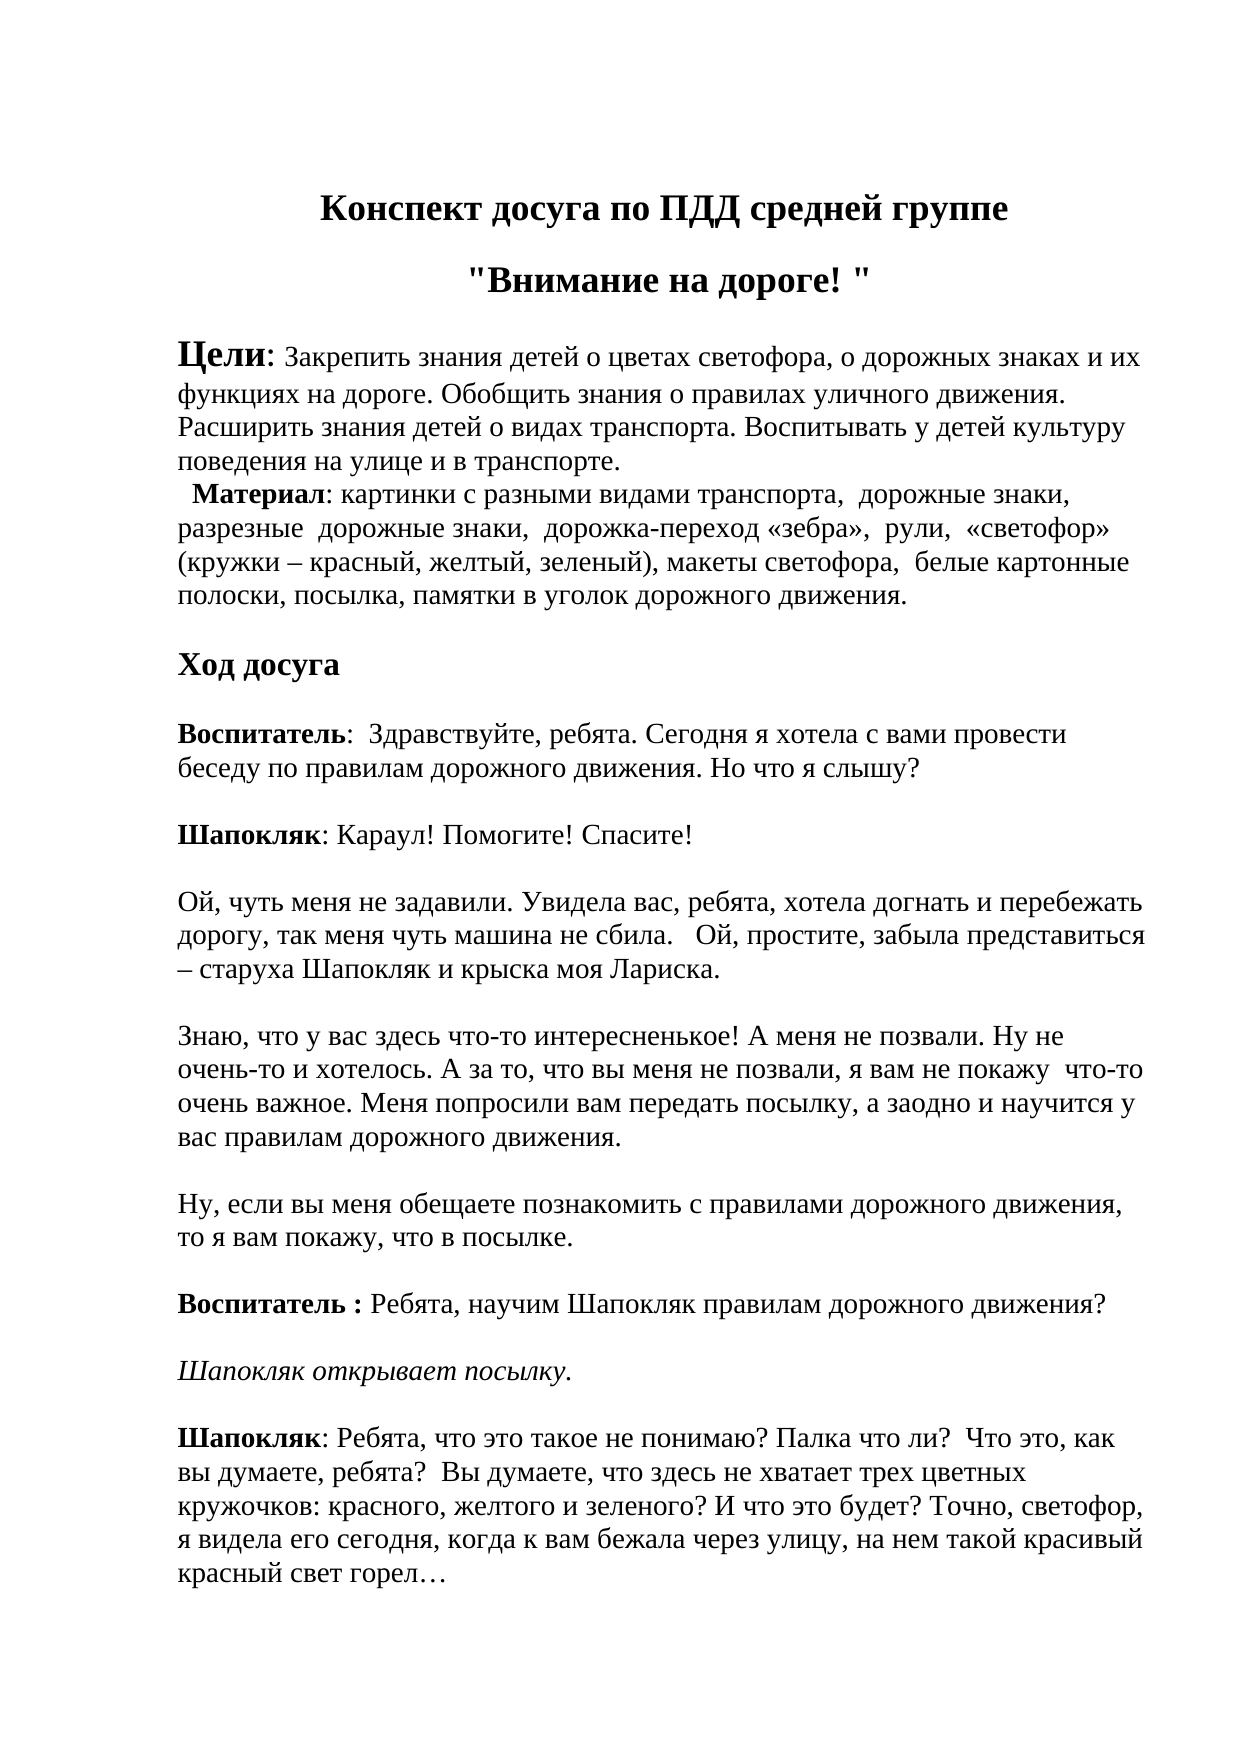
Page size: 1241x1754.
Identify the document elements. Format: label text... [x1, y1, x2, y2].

text Шапокляк: Ребята, что это такое не понимаю? Палка что ли? Что это, как вы думаете, ребята? Вы думаете, что здесь не хватает трех цветных кружочков: красного, желтого и зеленого? И что это будет? Точно, светофор, я видела его сегодня, когда к вам бежала через улицу, на нем такой красивый красный свет горел… [177, 1421, 1152, 1588]
text Цели: Закрепить знания детей о цветах светофора, о дорожных знаках и их функциях на дороге. Обобщить знания о правилах уличного движения. Расширить знания детей о видах транспорта. Воспитывать у детей культуру поведения на улице и в транспорте. [177, 330, 1152, 477]
text Ой, чуть меня не задавили. Увидела вас, ребята, хотела догнать и перебежать дорогу, так меня чуть машина не сбила. Ой, простите, забыла представиться – старуха Шапокляк и крыска моя Лариска. [177, 884, 1152, 984]
text Воспитатель: Здравствуйте, ребята. Сегодня я хотела с вами провести беседу по правилам дорожного движения. Но что я слышу? [177, 716, 1152, 783]
text Ну, если вы меня обещаете познакомить с правилами дорожного движения, то я вам покажу, что в посылке. [177, 1186, 1152, 1253]
text "Внимание на дороге! " [177, 258, 1152, 301]
text Шапокляк открывает посылку. [177, 1353, 1152, 1387]
text Шапокляк: Караул! Помогите! Спасите! [177, 817, 1152, 850]
text Знаю, что у вас здесь что-то интересненькое! А меня не позвали. Ну не очень-то и хотелось. А за то, что вы меня не позвали, я вам не покажу что-то очень важное. Меня попросили вам передать посылку, а заодно и научится у вас правилам дорожного движения. [177, 1018, 1152, 1152]
text Воспитатель : Ребята, научим Шапокляк правилам дорожного движения? [177, 1286, 1152, 1320]
text Конспект досуга по ПДД средней группе [177, 186, 1152, 229]
text Ход досуга [177, 644, 1152, 683]
text Материал: картинки с разными видами транспорта, дорожные знаки, разрезные дорожные знаки, дорожка-переход «зебра», рули, «светофор» (кружки – красный, желтый, зеленый), макеты светофора, белые картонные полоски, посылка, памятки в уголок дорожного движения. [177, 477, 1152, 611]
